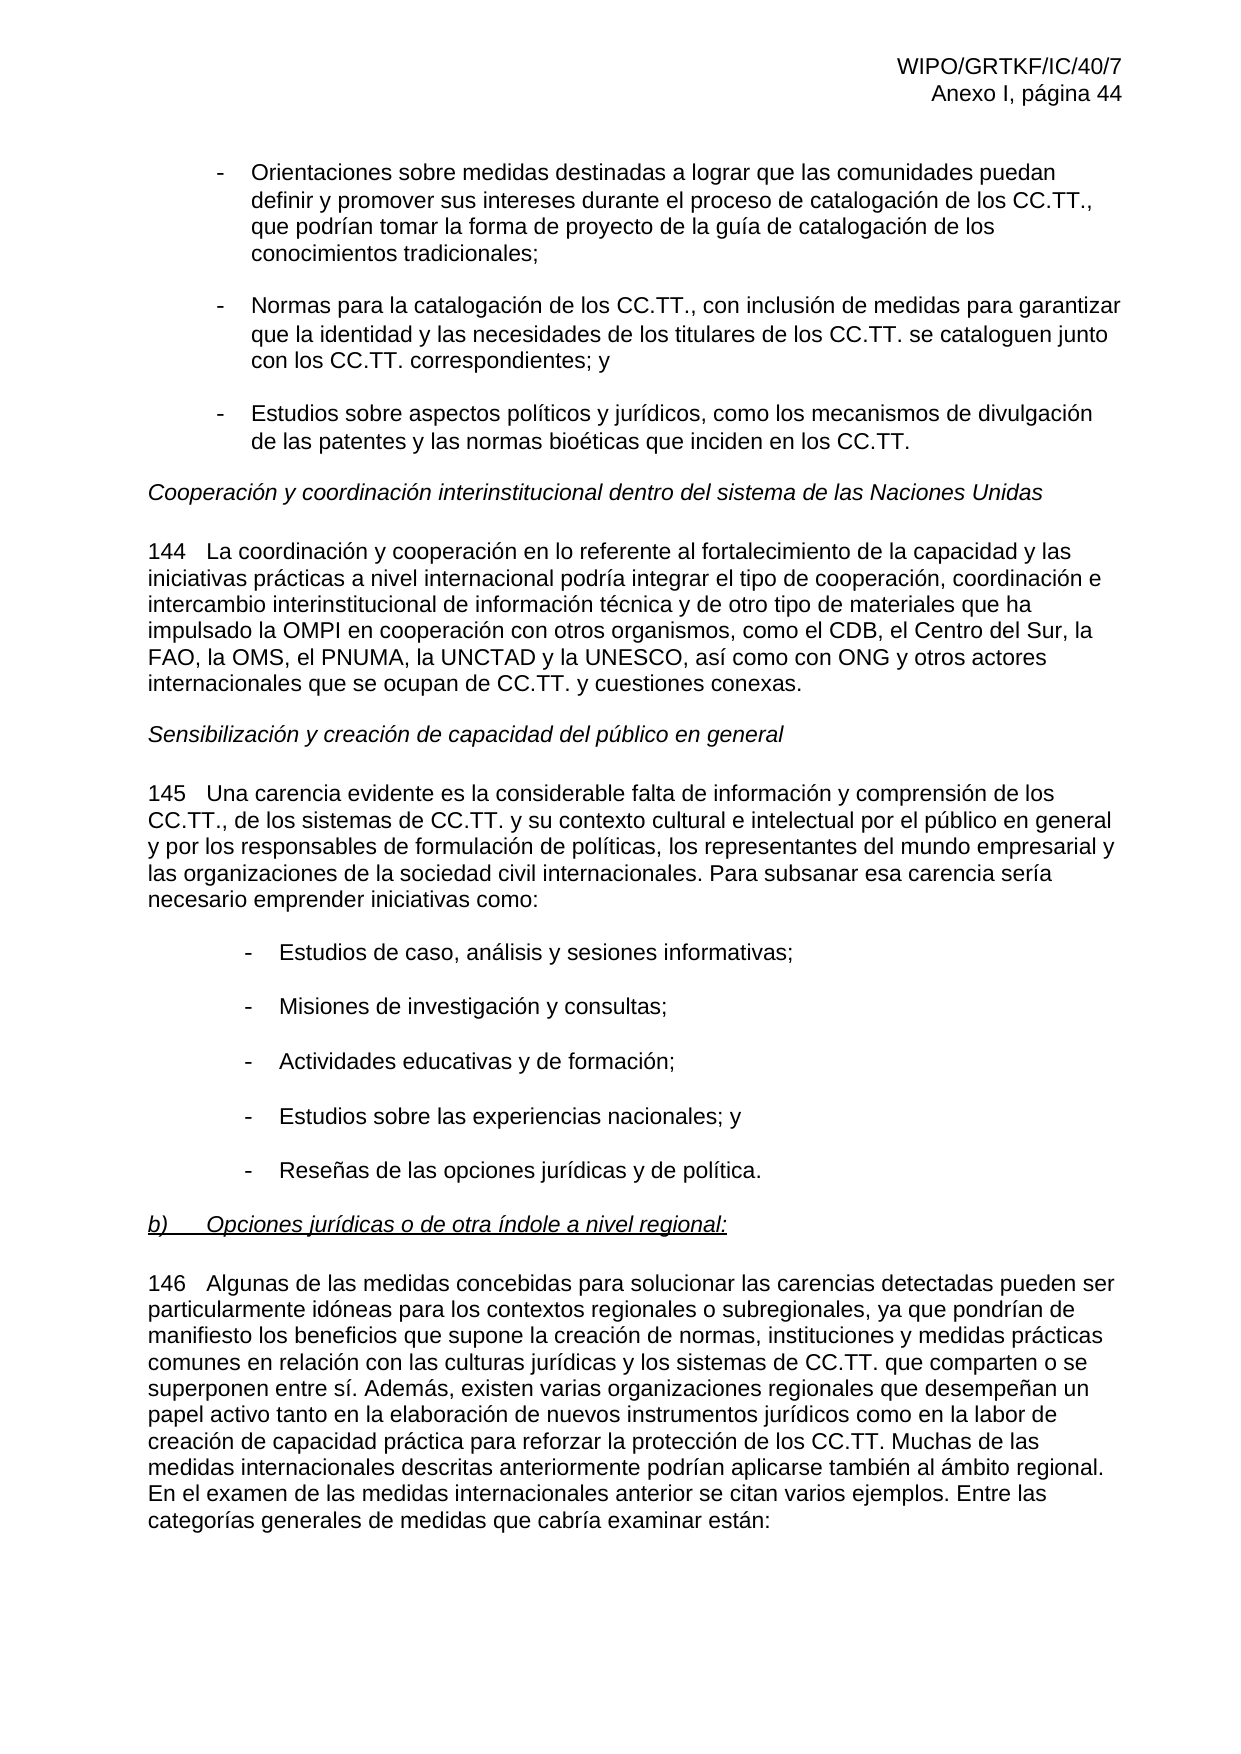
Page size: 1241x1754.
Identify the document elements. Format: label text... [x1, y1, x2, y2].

subtitle Sensibilización y creación de capacidad del público en general [148, 721, 1122, 748]
list Reseñas de las opciones jurídicas y de política. [241, 1157, 1122, 1186]
text Algunas de las medidas concebidas para solucionar las carencias detectadas pueden ser particularmente idóneas para los contextos regionales o subregionales, ya que pondrían de manifiesto los beneficios que supone la creación de normas, instituciones y medidas prácticas comunes en relación con las culturas jurídicas y los sistemas de CC.TT. que comparten o se superponen entre sí. Además, existen varias organizaciones regionales que desempeñan un papel activo tanto en la elaboración de nuevos instrumentos jurídicos como en la labor de creación de capacidad práctica para reforzar la protección de los CC.TT. Muchas de las medidas internacionales descritas anteriormente podrían aplicarse también al ámbito regional. En el examen de las medidas internacionales anterior se citan varios ejemplos. Entre las categorías generales de medidas que cabría examinar están: [148, 1269, 1122, 1533]
subtitle b) Opciones jurídicas o de otra índole a nivel regional: [148, 1211, 1122, 1237]
list Actividades educativas y de formación; [241, 1048, 1122, 1076]
subtitle Cooperación y coordinación interinstitucional dentro del sistema de las Naciones Unidas [148, 479, 1122, 506]
list Estudios sobre aspectos políticos y jurídicos, como los mecanismos de divulgación de las patentes y las normas bioéticas que inciden en los CC.TT. [213, 400, 1122, 454]
text Una carencia evidente es la considerable falta de información y comprensión de los CC.TT., de los sistemas de CC.TT. y su contexto cultural e intelectual por el público en general y por los responsables de formulación de políticas, los representantes del mundo empresarial y las organizaciones de la sociedad civil internacionales. Para subsanar esa carencia sería necesario emprender iniciativas como: [148, 780, 1122, 912]
list Misiones de investigación y consultas; [241, 993, 1122, 1022]
text La coordinación y cooperación en lo referente al fortalecimiento de la capacidad y las iniciativas prácticas a nivel internacional podría integrar el tipo de cooperación, coordinación e intercambio interinstitucional de información técnica y de otro tipo de materiales que ha impulsado la OMPI en cooperación con otros organismos, como el CDB, el Centro del Sur, la FAO, la OMS, el PNUMA, la UNCTAD y la UNESCO, así como con ONG y otros actores internacionales que se ocupan de CC.TT. y cuestiones conexas. [148, 538, 1122, 696]
list Estudios de caso, análisis y sesiones informativas; [241, 938, 1122, 967]
list Estudios sobre las experiencias nacionales; y [241, 1103, 1122, 1131]
list Orientaciones sobre medidas destinadas a lograr que las comunidades puedan definir y promover sus intereses durante el proceso de catalogación de los CC.TT., que podrían tomar la forma de proyecto de la guía de catalogación de los conocimientos tradicionales; [213, 158, 1122, 266]
list Normas para la catalogación de los CC.TT., con inclusión de medidas para garantizar que la identidad y las necesidades de los titulares de los CC.TT. se cataloguen junto con los CC.TT. correspondientes; y [213, 292, 1122, 373]
